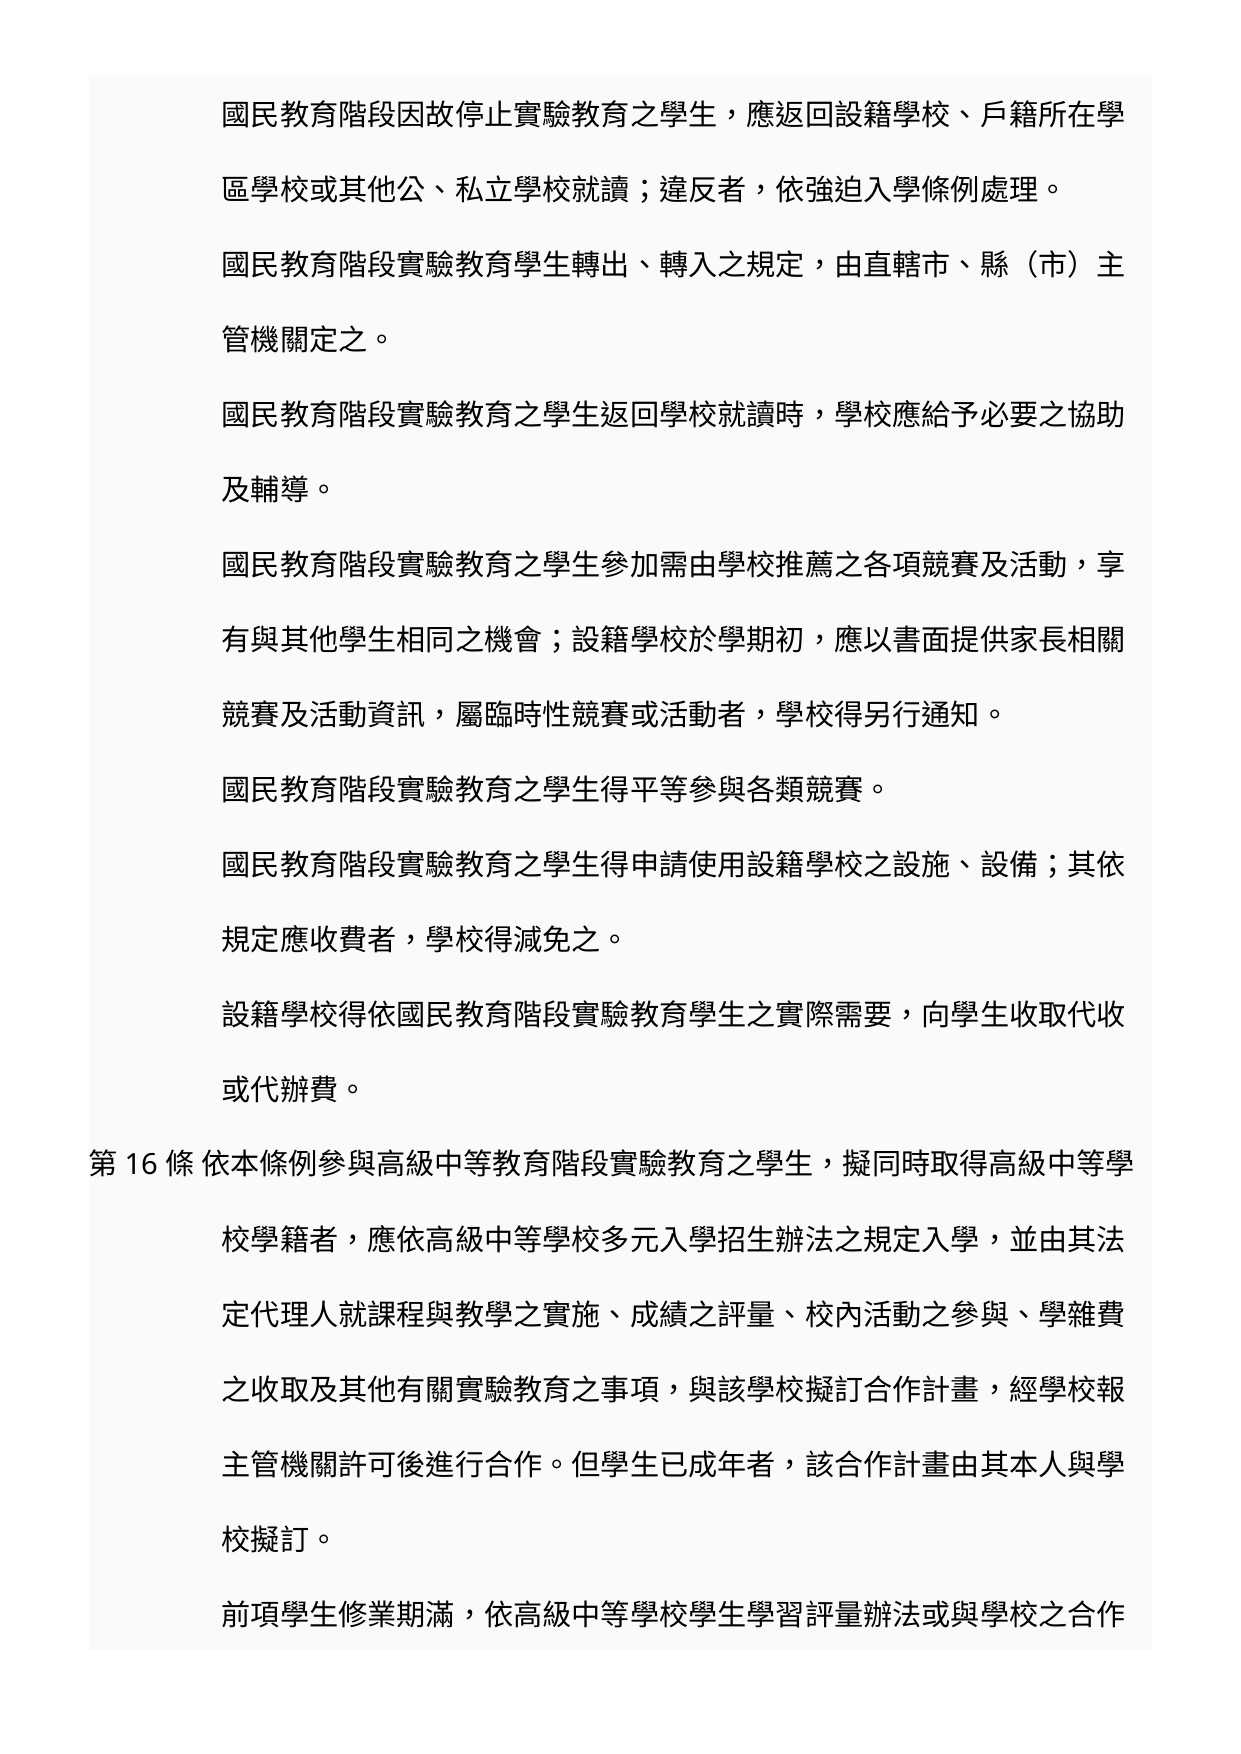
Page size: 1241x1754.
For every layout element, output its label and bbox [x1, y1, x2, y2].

text [89, 75, 1152, 1125]
text [89, 1125, 1152, 1650]
